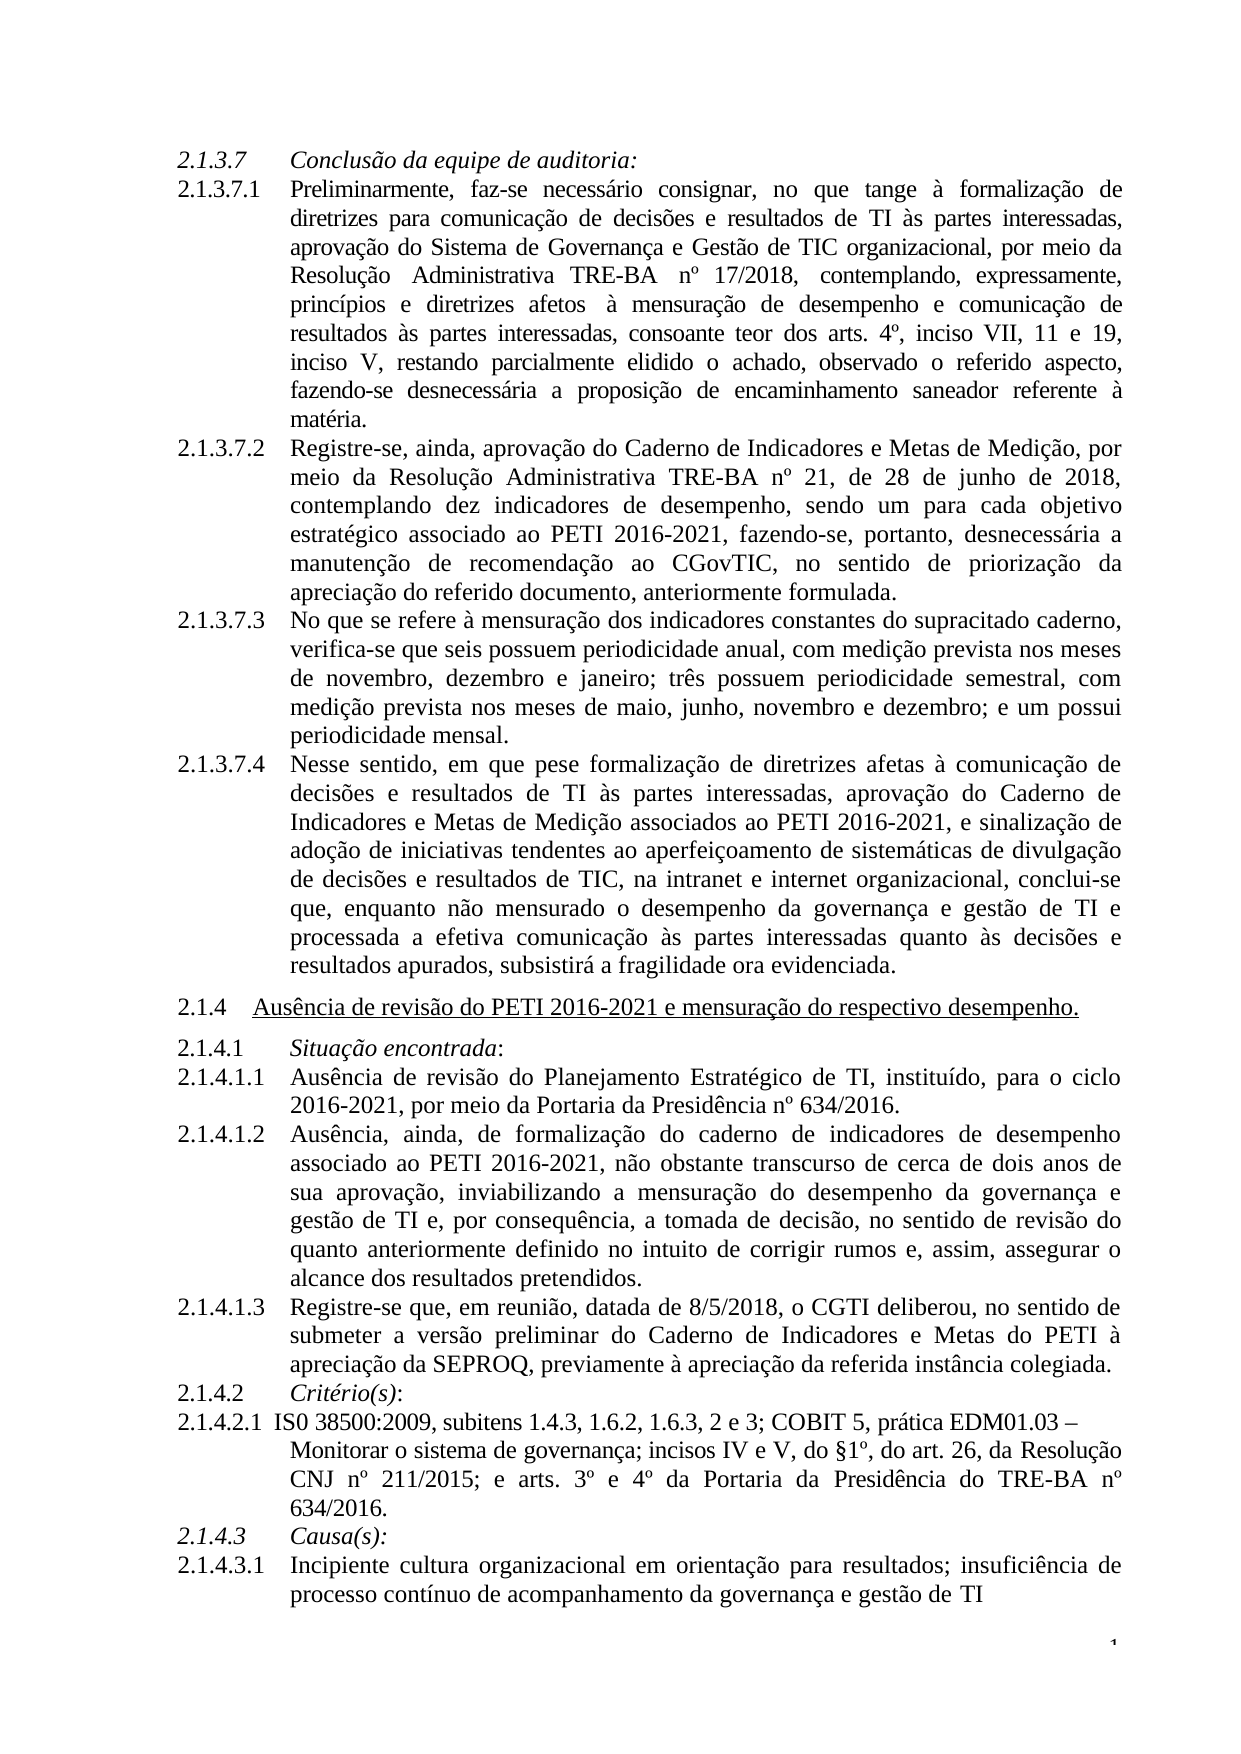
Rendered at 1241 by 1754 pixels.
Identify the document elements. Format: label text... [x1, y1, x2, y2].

text 2.1.4.2.1 IS0 38500:2009, subitens 1.4.3, 1.6.2, 1.6.3, 2 e 3; COBIT 5, prática EDM01.03 – [177, 1407, 1134, 1436]
list Ausência de revisão do PETI 2016-2021 e mensuração do respectivo desempenho. [177, 992, 1134, 1020]
list Incipiente cultura organizacional em orientação para resultados; insuficiência de processo contínuo de acompanhamento da governança e gestão de TI [177, 1551, 1122, 1608]
list Situação encontrada: [177, 1033, 1134, 1062]
list Causa(s): [177, 1522, 1134, 1551]
list Registre-se, ainda, aprovação do Caderno de Indicadores e Metas de Medição, por meio da Resolução Administrativa TRE-BA nº 21, de 28 de junho de 2018, contemplando dez indicadores de desempenho, sendo um para cada objetivo estratégico associado ao PETI 2016-2021, fazendo-se, portanto, desnecessária a manutenção de recomendação ao CGovTIC, no sentido de priorização da apreciação do referido documento, anteriormente formulada. [177, 433, 1123, 606]
list Ausência de revisão do Planejamento Estratégico de TI, instituído, para o ciclo 2016-2021, por meio da Portaria da Presidência nº 634/2016. [177, 1062, 1122, 1119]
list Ausência, ainda, de formalização do caderno de indicadores de desempenho associado ao PETI 2016-2021, não obstante transcurso de cerca de dois anos de sua aprovação, inviabilizando a mensuração do desempenho da governança e gestão de TI e, por consequência, a tomada de decisão, no sentido de revisão do quanto anteriormente definido no intuito de corrigir rumos e, assim, assegurar o alcance dos resultados pretendidos. [177, 1119, 1122, 1292]
list No que se refere à mensuração dos indicadores constantes do supracitado caderno, verifica-se que seis possuem periodicidade anual, com medição prevista nos meses de novembro, dezembro e janeiro; três possuem periodicidade semestral, com medição prevista nos meses de maio, junho, novembro e dezembro; e um possui periodicidade mensal. [177, 606, 1123, 749]
list Critério(s): [177, 1378, 1134, 1407]
list Preliminarmente, faz-se necessário consignar, no que tange à formalização de diretrizes para comunicação de decisões e resultados de TI às partes interessadas, aprovação do Sistema de Governança e Gestão de TIC organizacional, por meio da Resolução Administrativa TRE-BA nº 17/2018, contemplando, expressamente, princípios e diretrizes afetos à mensuração de desempenho e comunicação de resultados às partes interessadas, consoante teor dos arts. 4º, inciso VII, 11 e 19, inciso V, restando parcialmente elidido o achado, observado o referido aspecto, fazendo-se desnecessária a proposição de encaminhamento saneador referente à matéria. [177, 174, 1123, 433]
list Nesse sentido, em que pese formalização de diretrizes afetas à comunicação de decisões e resultados de TI às partes interessadas, aprovação do Caderno de Indicadores e Metas de Medição associados ao PETI 2016-2021, e sinalização de adoção de iniciativas tendentes ao aperfeiçoamento de sistemáticas de divulgação de decisões e resultados de TIC, na intranet e internet organizacional, conclui-se que, enquanto não mensurado o desempenho da governança e gestão de TI e processada a efetiva comunicação às partes interessadas quanto às decisões e resultados apurados, subsistirá a fragilidade ora evidenciada. [177, 749, 1122, 979]
list Registre-se que, em reunião, datada de 8/5/2018, o CGTI deliberou, no sentido de submeter a versão preliminar do Caderno de Indicadores e Metas do PETI à apreciação da SEPROQ, previamente à apreciação da referida instância colegiada. [177, 1292, 1122, 1378]
list Conclusão da equipe de auditoria: [177, 146, 1134, 174]
text Monitorar o sistema de governança; incisos IV e V, do §1º, do art. 26, da Resolução CNJ nº 211/2015; e arts. 3º e 4º da Portaria da Presidência do TRE-BA nº 634/2016. [289, 1436, 1122, 1522]
